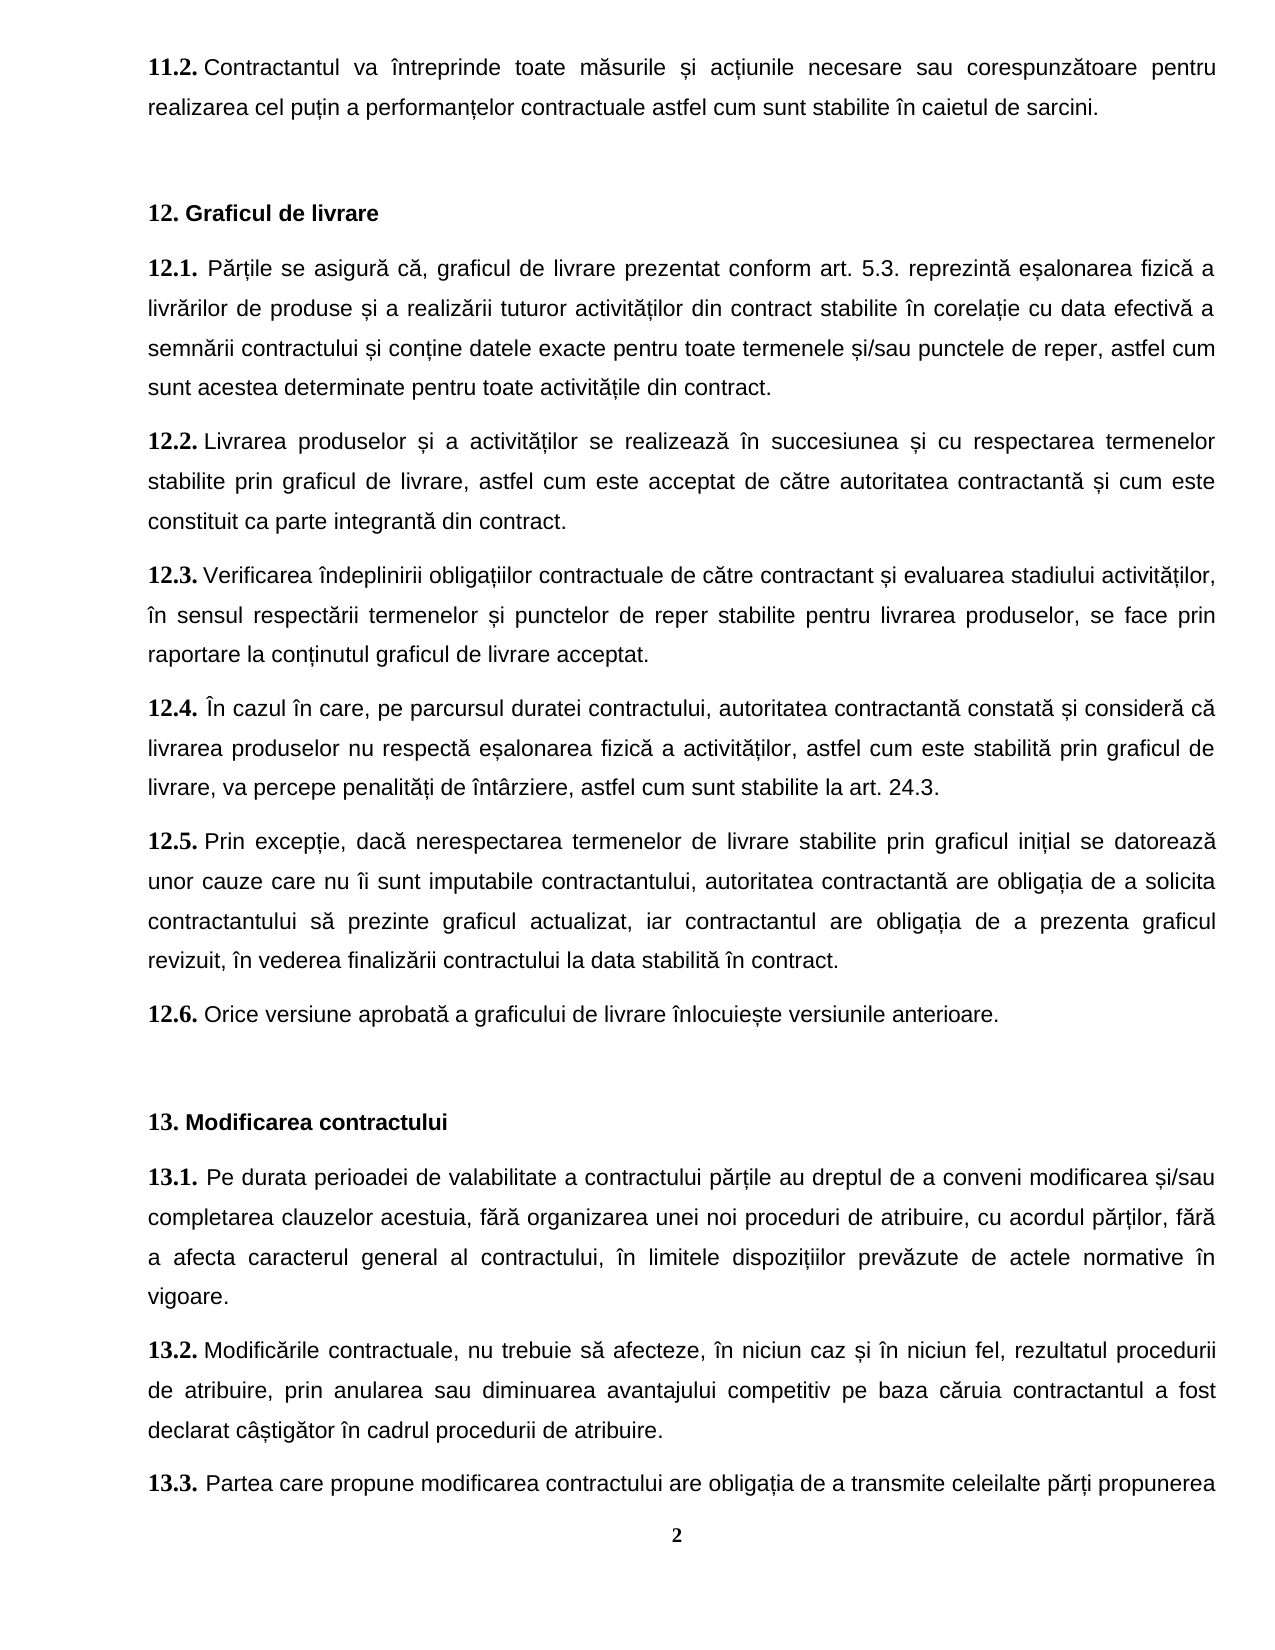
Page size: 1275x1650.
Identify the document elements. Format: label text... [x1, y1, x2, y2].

list Orice versiune aprobată a graficului de livrare înlocuiește versiunile anterioare. [148, 999, 1227, 1028]
list În cazul în care, pe parcursul duratei contractului, autoritatea contractantă constată și consideră că livrarea produselor nu respectă eșalonarea fizică a activităților, astfel cum este stabilită prin graficul de livrare, va percepe penalități de întârziere, astfel cum sunt stabilite la art. 24.3. [148, 693, 1216, 801]
subtitle Modificarea contractului [148, 1107, 1227, 1136]
list Pe durata perioadei de valabilitate a contractului părțile au dreptul de a conveni modificarea și/sau completarea clauzelor acestuia, fără organizarea unei noi proceduri de atribuire, cu acordul părților, fără a afecta caracterul general al contractului, în limitele dispozițiilor prevăzute de actele normative în vigoare. [148, 1162, 1216, 1309]
list Verificarea îndeplinirii obligațiilor contractuale de către contractant și evaluarea stadiului activităților, în sensul respectării termenelor și punctelor de reper stabilite pentru livrarea produselor, se face prin raportare la conținutul graficul de livrare acceptat. [148, 560, 1217, 667]
list Contractantul va întreprinde toate măsurile și acțiunile necesare sau corespunzătoare pentru realizarea cel puțin a performanțelor contractuale astfel cum sunt stabilite în caietul de sarcini. [148, 52, 1216, 120]
list Modificările contractuale, nu trebuie să afecteze, în niciun caz și în niciun fel, rezultatul procedurii de atribuire, prin anularea sau diminuarea avantajului competitiv pe baza căruia contractantul a fost declarat câștigător în cadrul procedurii de atribuire. [148, 1335, 1216, 1443]
list Livrarea produselor și a activităților se realizează în succesiunea și cu respectarea termenelor stabilite prin graficul de livrare, astfel cum este acceptat de către autoritatea contractantă și cum este constituit ca parte integrantă din contract. [148, 426, 1216, 534]
list Părțile se asigură că, graficul de livrare prezentat conform art. 5.3. reprezintă eșalonarea fizică a livrărilor de produse și a realizării tuturor activităților din contract stabilite în corelație cu data efectivă a semnării contractului și conține datele exacte pentru toate termenele și/sau punctele de reper, astfel cum sunt acestea determinate pentru toate activitățile din contract. [148, 253, 1216, 401]
subtitle Graficul de livrare [148, 198, 1227, 227]
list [148, 1468, 1216, 1497]
list Prin excepție, dacă nerespectarea termenelor de livrare stabilite prin graficul inițial se datorează unor cauze care nu îi sunt imputabile contractantului, autoritatea contractantă are obligația de a solicita contractantului să prezinte graficul actualizat, iar contractantul are obligația de a prezenta graficul revizuit, în vederea finalizării contractului la data stabilită în contract. [148, 826, 1216, 973]
